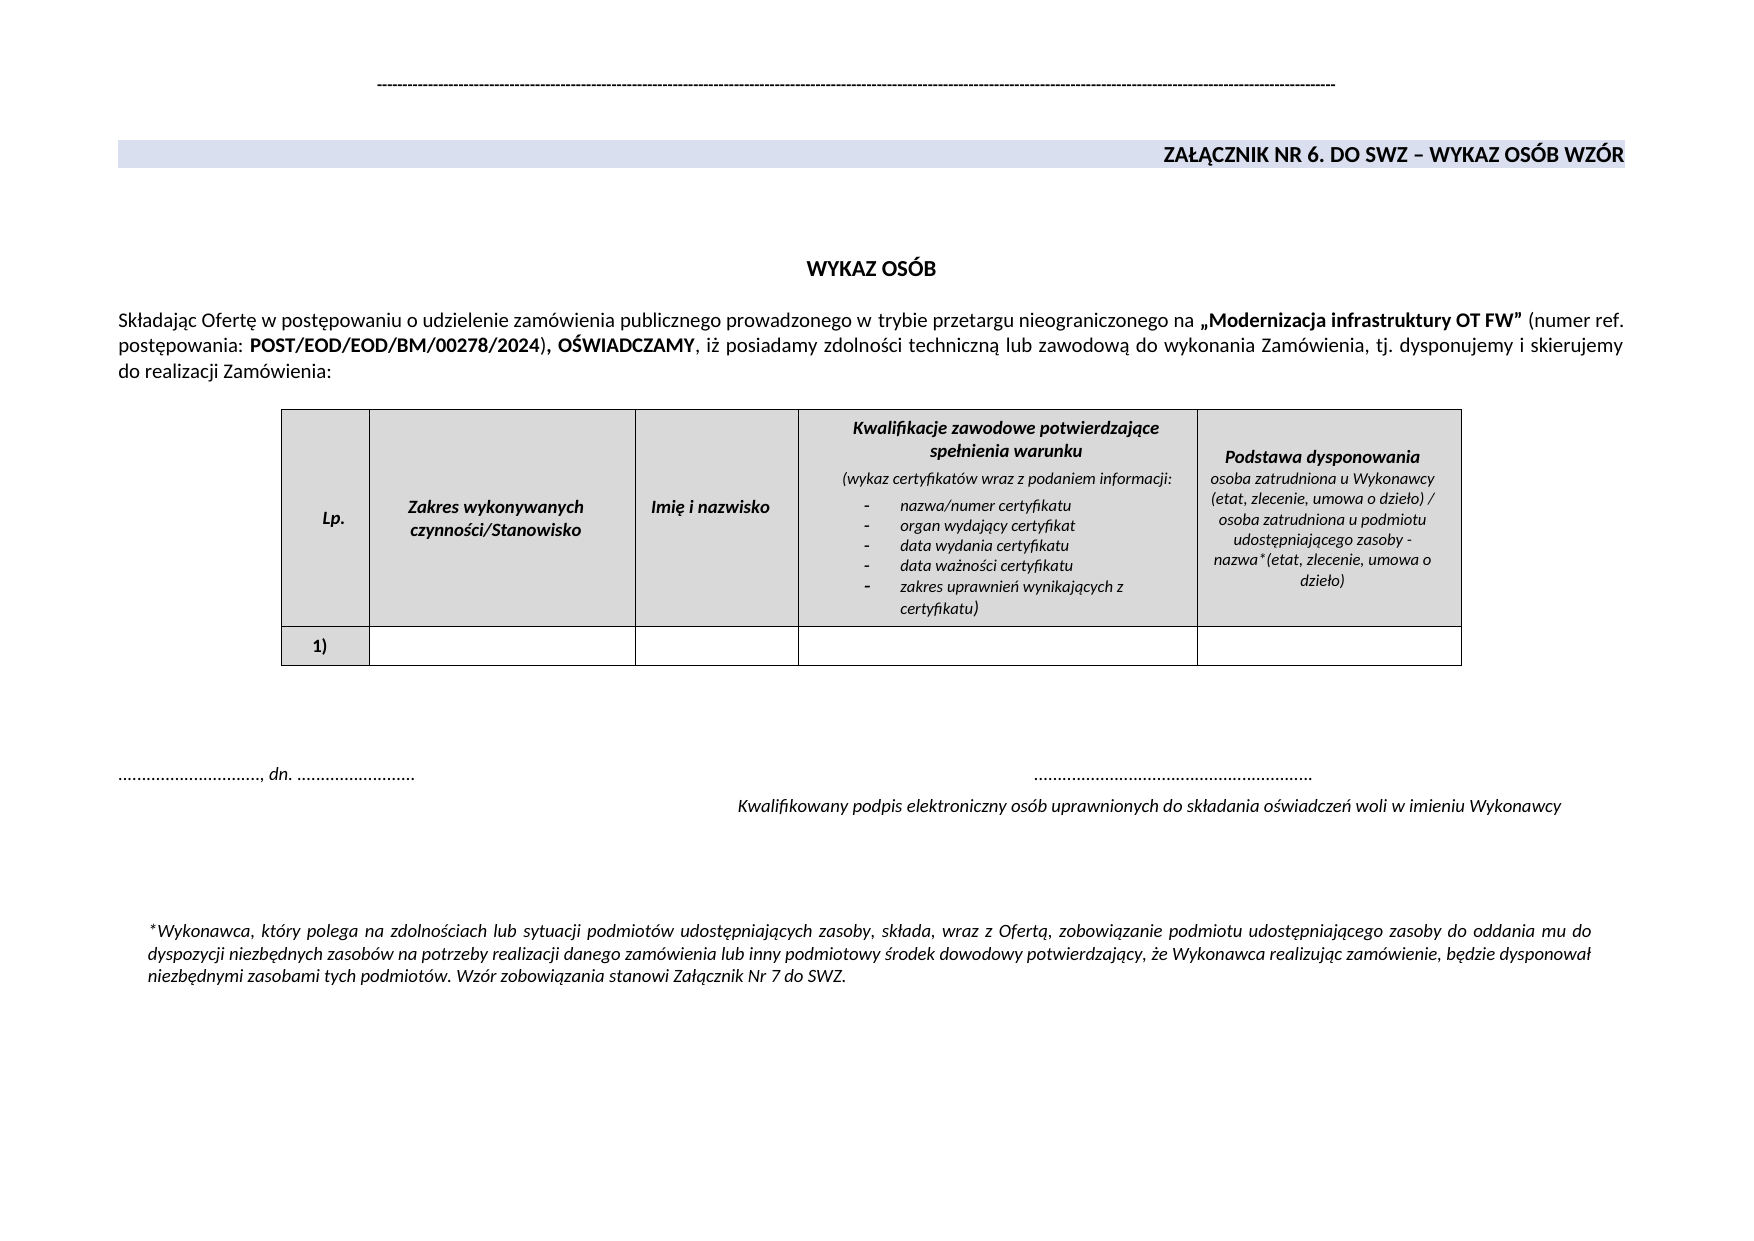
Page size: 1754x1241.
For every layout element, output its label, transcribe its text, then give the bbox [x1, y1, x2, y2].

text .............................., dn. ......................... ........................................................... [118, 763, 1595, 786]
table_cell [1198, 627, 1461, 665]
text *Wykonawca, który polega na zdolnościach lub sytuacji podmiotów udostępniających zasoby, składa, wraz z Ofertą, zobowiązanie podmiotu udostępniającego zasoby do oddania mu do dyspozycji niezbędnych zasobów na potrzeby realizacji danego zamówienia lub inny podmiotowy środek dowodowy potwierdzający, że Wykonawca realizując zamówienie, będzie dysponował niezbędnymi zasobami tych podmiotów. Wzór zobowiązania stanowi Załącznik Nr 7 do SWZ. [148, 919, 1595, 988]
text WYKAZ OSÓB [148, 254, 1595, 282]
text ZAŁĄCZNIK NR 6. DO SWZ – WYKAZ OSÓB WZÓR [118, 140, 1625, 168]
table_header Imię i nazwisko [636, 410, 798, 626]
table_cell [636, 627, 798, 665]
text Składając Ofertę w postępowaniu o udzielenie zamówienia publicznego prowadzonego w trybie przetargu nieograniczonego na „Modernizacja infrastruktury OT FW” (numer ref. postępowania: POST/EOD/EOD/BM/00278/2024), OŚWIADCZAMY, iż posiadamy zdolności techniczną lub zawodową do wykonania Zamówienia, tj. dysponujemy i skierujemy do realizacji Zamówienia: [118, 307, 1625, 383]
table_header Lp. [282, 410, 369, 626]
text Kwalifikowany podpis elektroniczny osób uprawnionych do składania oświadczeń woli w imieniu Wykonawcy [634, 794, 1595, 817]
table_header Kwalifikacje zawodowe potwierdzające spełnienia warunku (wykaz certyfikatów wraz z podaniem informacji: nazwa/numer certyfikatu organ wydający certyfikat data wydania certyfikatu data ważności certyfikatu zakres uprawnień wynikających z certyfikatu) [799, 410, 1197, 626]
table_header Zakres wykonywanych czynności/Stanowisko [370, 410, 635, 626]
table_cell [370, 627, 635, 665]
table_cell 1) [282, 627, 369, 665]
table_header Podstawa dysponowania osoba zatrudniona u Wykonawcy (etat, zlecenie, umowa o dzieło) / osoba zatrudniona u podmiotu udostępniającego zasoby - nazwa*(etat, zlecenie, umowa o dzieło) [1198, 410, 1461, 626]
table_cell [799, 627, 1197, 665]
